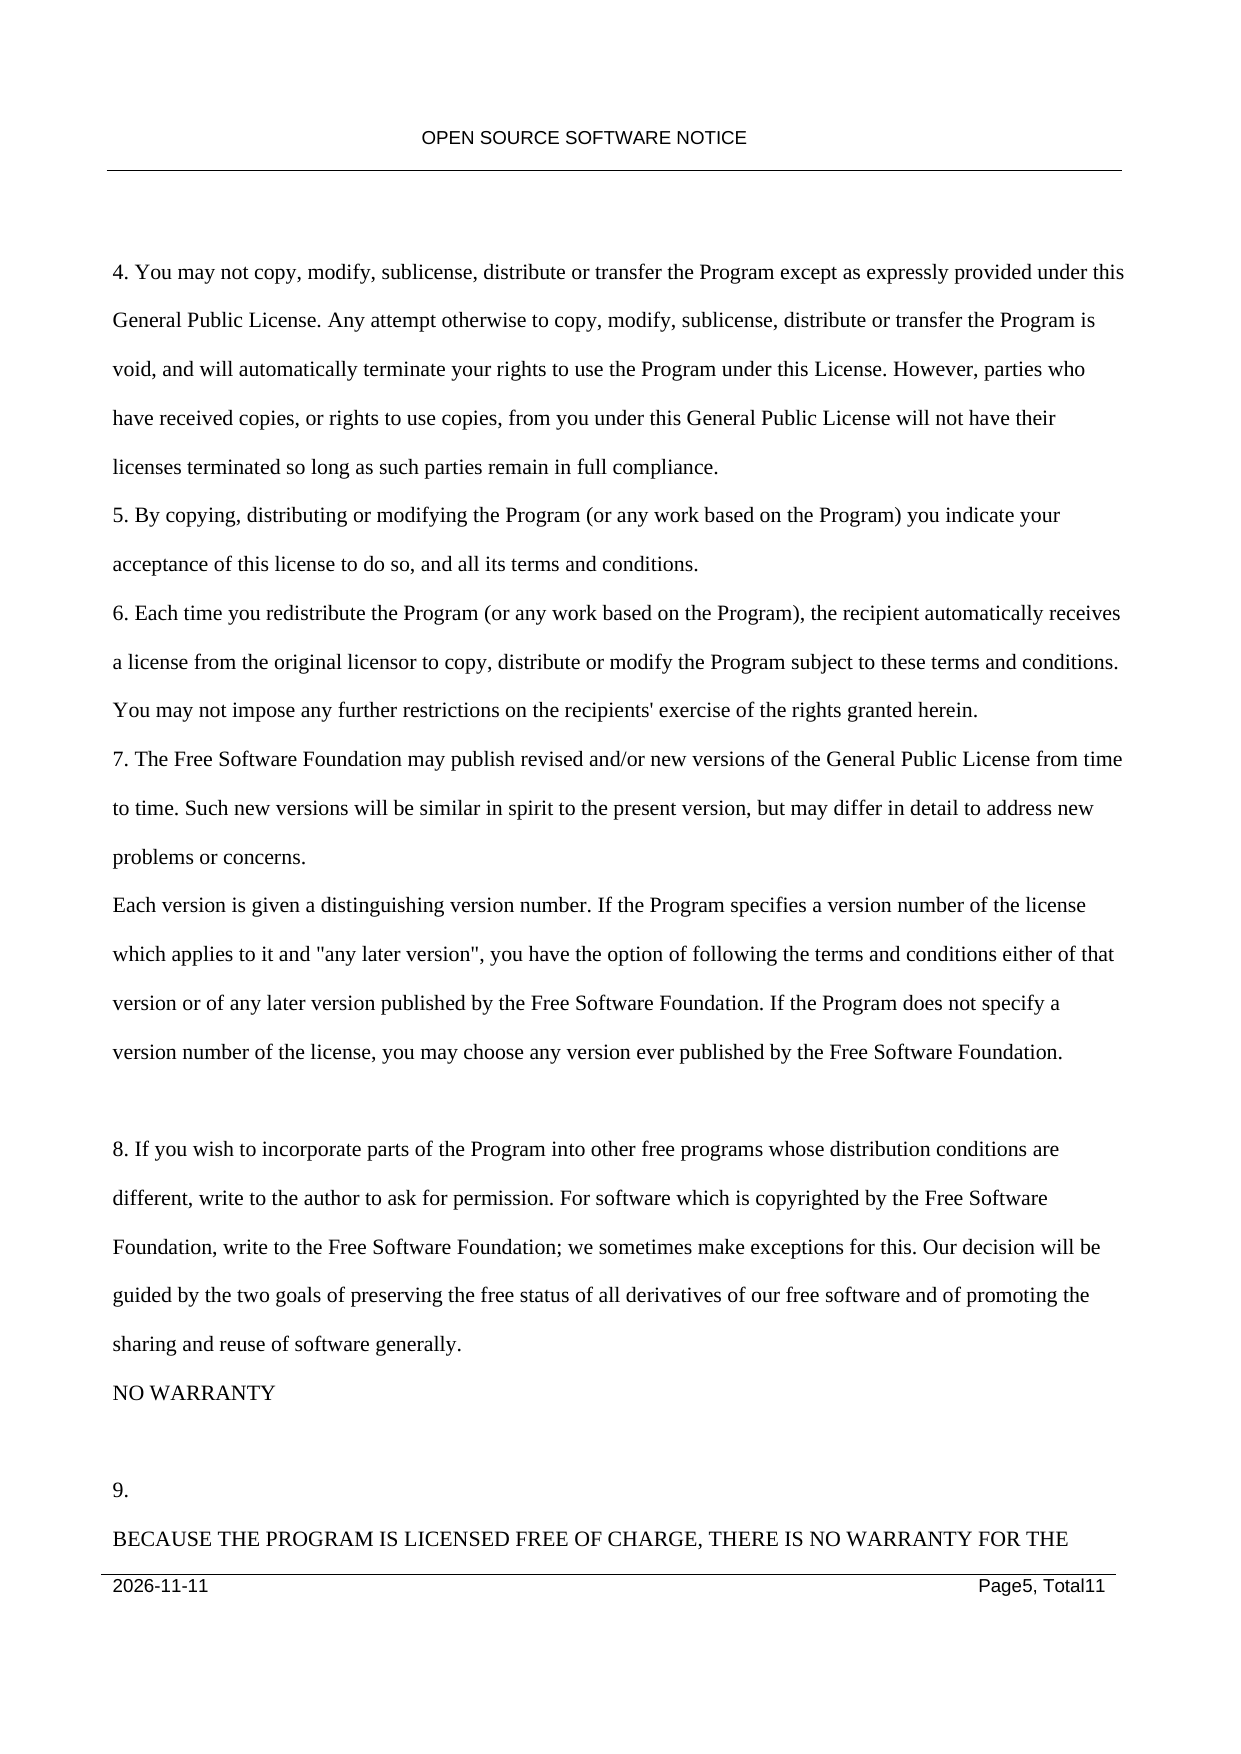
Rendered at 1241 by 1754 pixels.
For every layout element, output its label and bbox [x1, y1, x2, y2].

text [112, 206, 1128, 1555]
